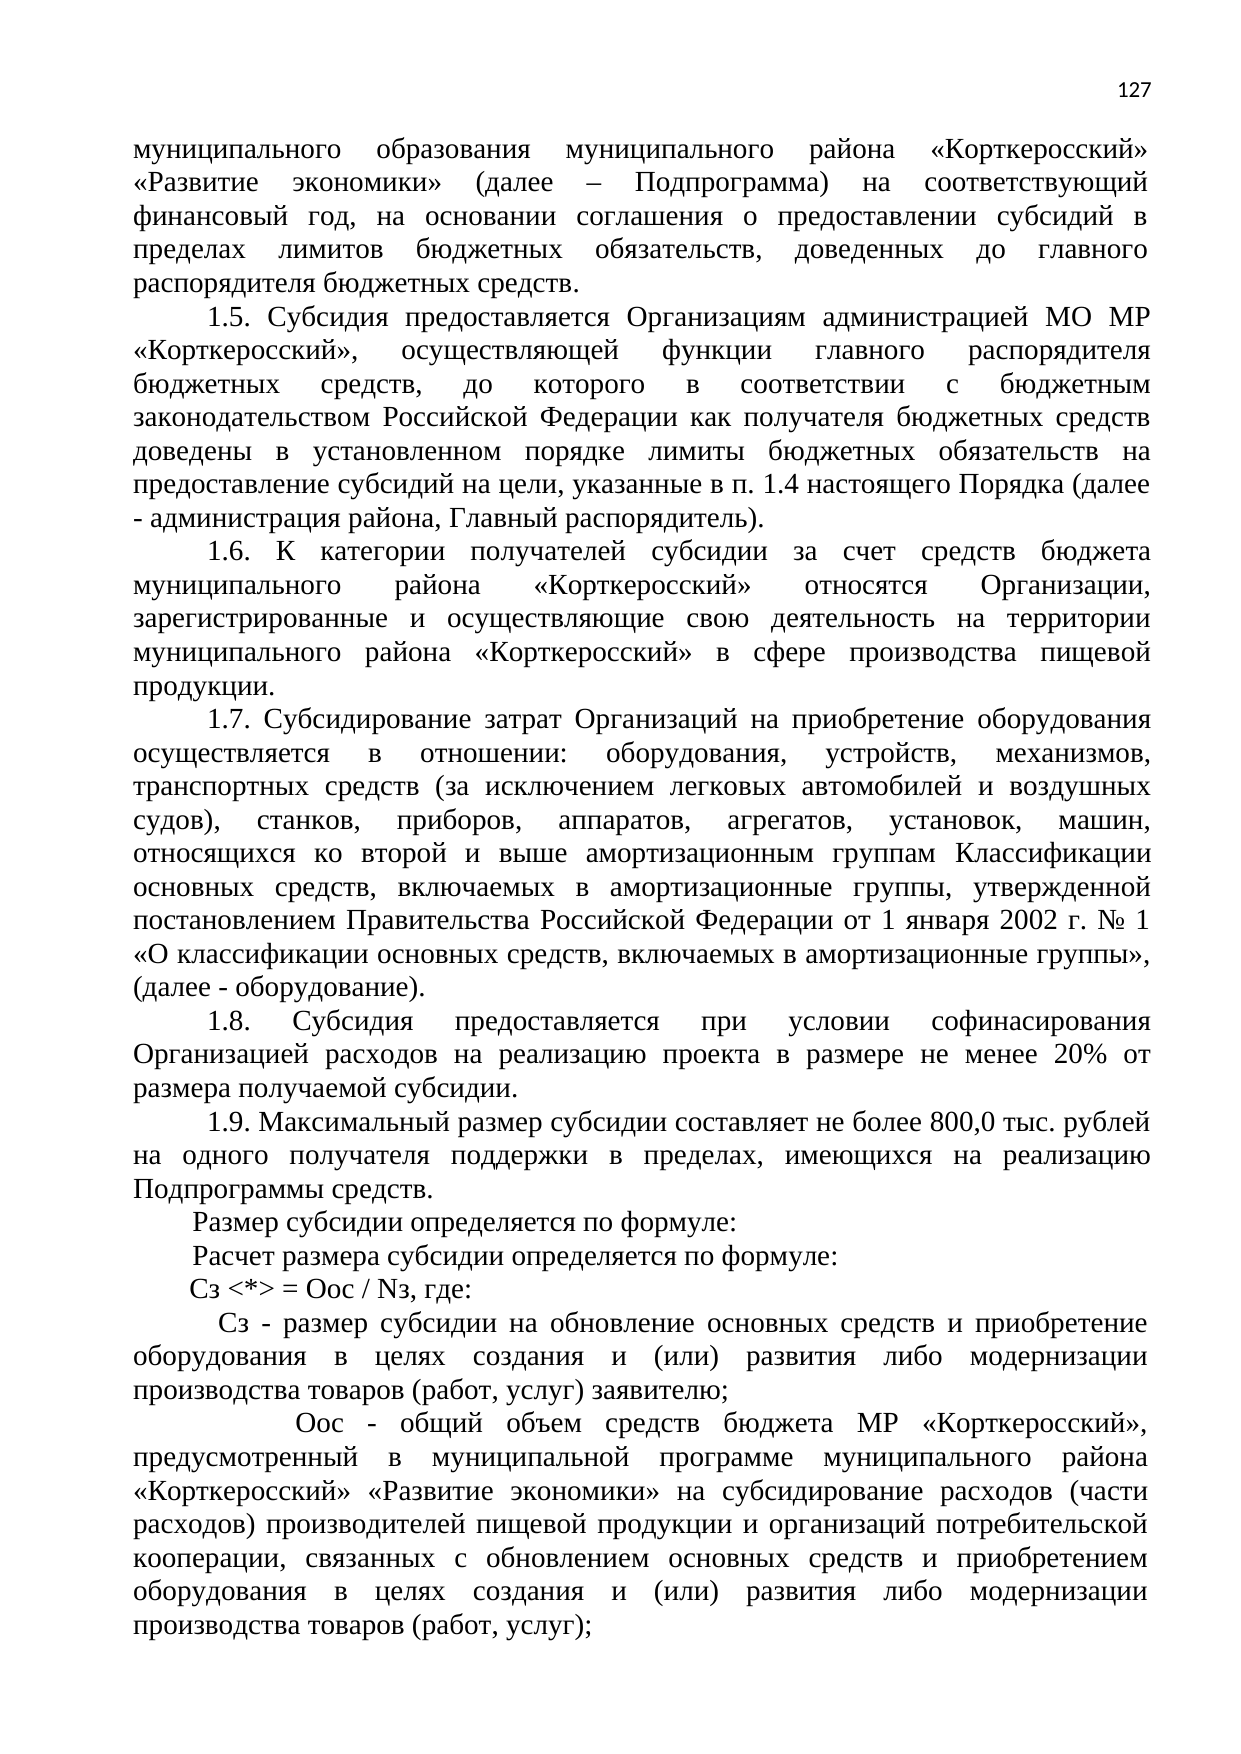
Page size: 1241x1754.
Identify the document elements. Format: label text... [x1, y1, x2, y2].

text 1.8. Субсидия предоставляется при условии софинасирования Организацией расходов на реализацию проекта в размере не менее 20% от размера получаемой субсидии. [133, 1003, 1152, 1104]
text Оос - общий объем средств бюджета МР «Корткеросский», предусмотренный в муниципальной программе муниципального района «Корткеросский» «Развитие экономики» на субсидирование расходов (части расходов) производителей пищевой продукции и организаций потребительской кооперации, связанных с обновлением основных средств и приобретением оборудования в целях создания и (или) развития либо модернизации производства товаров (работ, услуг); [133, 1406, 1149, 1640]
text 1.7. Субсидирование затрат Организаций на приобретение оборудования осуществляется в отношении: оборудования, устройств, механизмов, транспортных средств (за исключением легковых автомобилей и воздушных судов), станков, приборов, аппаратов, агрегатов, установок, машин, относящихся ко второй и выше амортизационным группам Классификации основных средств, включаемых в амортизационные группы, утвержденной постановлением Правительства Российской Федерации от 1 января 2002 г. № 1 «О классификации основных средств, включаемых в амортизационные группы», (далее - оборудование). [133, 701, 1152, 1003]
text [133, 131, 1149, 299]
text 1.6. К категории получателей субсидии за счет средств бюджета муниципального района «Корткеросский» относятся Организации, зарегистрированные и осуществляющие свою деятельность на территории муниципального района «Корткеросский» в сфере производства пищевой продукции. [133, 533, 1152, 701]
text 1.9. Максимальный размер субсидии составляет не более 800,0 тыс. рублей на одного получателя поддержки в пределах, имеющихся на реализацию Подпрограммы средств. [133, 1104, 1152, 1204]
text Сз <*> = Оос / Nз, где: [133, 1271, 1152, 1305]
text Сз - размер субсидии на обновление основных средств и приобретение оборудования в целях создания и (или) развития либо модернизации производства товаров (работ, услуг) заявителю; [133, 1305, 1149, 1406]
text Расчет размера субсидии определяется по формуле: [133, 1238, 1152, 1271]
text Размер субсидии определяется по формуле: [133, 1204, 1152, 1238]
text 1.5. Субсидия предоставляется Организациям администрацией МО МР «Корткеросский», осуществляющей функции главного распорядителя бюджетных средств, до которого в соответствии с бюджетным законодательством Российской Федерации как получателя бюджетных средств доведены в установленном порядке лимиты бюджетных обязательств на предоставление субсидий на цели, указанные в п. 1.4 настоящего Порядка (далее - администрация района, Главный распорядитель). [133, 299, 1152, 533]
